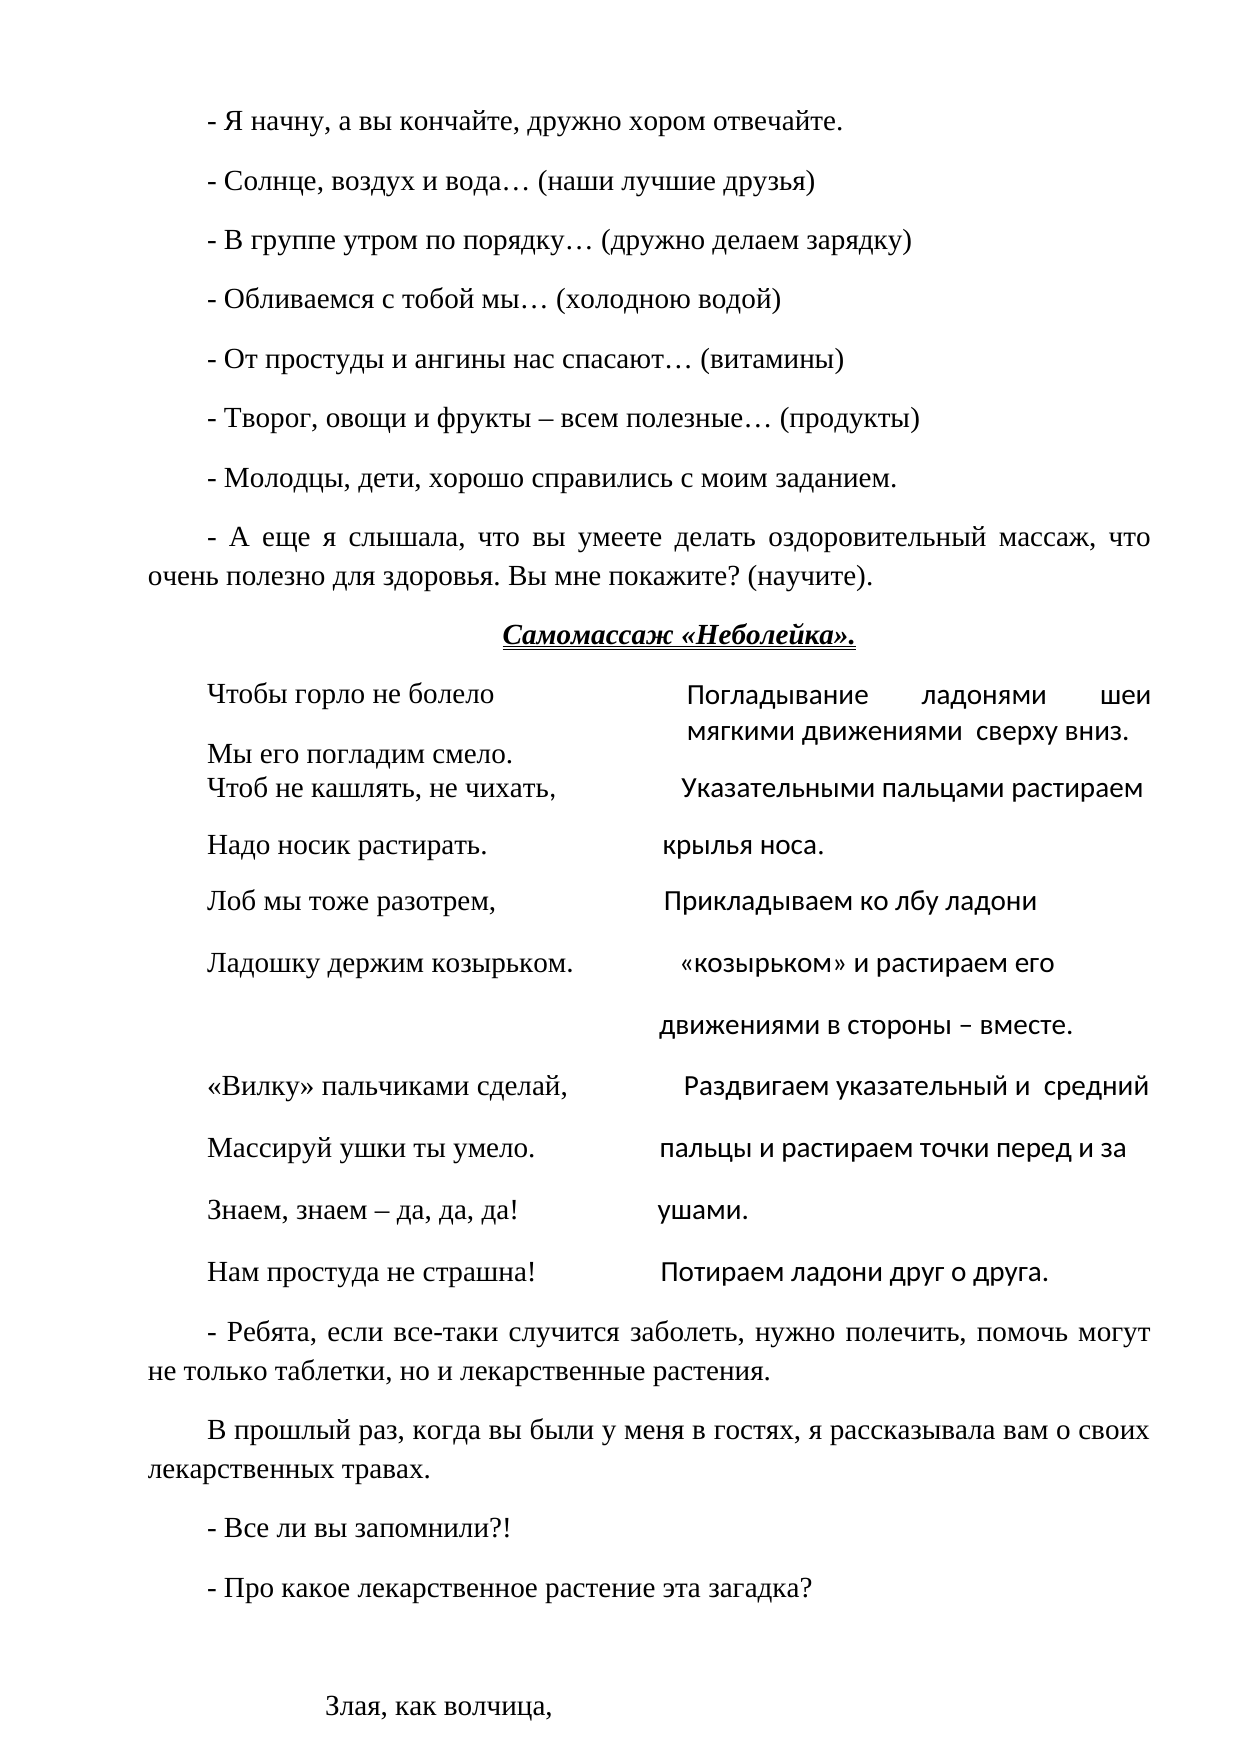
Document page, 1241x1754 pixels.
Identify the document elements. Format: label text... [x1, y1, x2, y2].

text - Молодцы, дети, хорошо справились с моим заданием. [148, 460, 1152, 493]
text Массируй ушки ты умело. пальцы и растираем точки перед и за [148, 1129, 1152, 1165]
text Самомассаж «Неболейка». [148, 617, 1152, 651]
text Мы его погладим смело. [148, 736, 613, 769]
text Надо носик растирать. крылья носа. [148, 826, 1152, 861]
text Злая, как волчица, [148, 1688, 1152, 1722]
text - Все ли вы запомнили?! [148, 1510, 1152, 1544]
text Ладошку держим козырьком. «козырьком» и растираем его [148, 944, 1152, 979]
text Знаем, знаем – да, да, да! ушами. [148, 1191, 1152, 1227]
text движениями в стороны – вместе. [148, 1006, 1152, 1041]
text Чтоб не кашлять, не чихать, Указательными пальцами растираем [148, 769, 1152, 805]
text - Про какое лекарственное растение эта загадка? [148, 1570, 1152, 1603]
text «Вилку» пальчиками сделай, Раздвигаем указательный и средний [207, 1067, 1152, 1103]
text Нам простуда не страшна! Потираем ладони друг о друга. [148, 1253, 1152, 1288]
text - Я начну, а вы кончайте, дружно хором отвечайте. [148, 103, 1152, 137]
text - В группе утром по порядку… (дружно делаем зарядку) [148, 222, 1152, 256]
text - Творог, овощи и фрукты – всем полезные… (продукты) [148, 400, 1152, 434]
text - От простуды и ангины нас спасают… (витамины) [148, 341, 1152, 374]
text - Обливаемся с тобой мы… (холодною водой) [148, 282, 1152, 315]
text - Солнце, воздух и вода… (наши лучшие друзья) [148, 163, 1152, 196]
text Лоб мы тоже разотрем, Прикладываем ко лбу ладони [148, 882, 1152, 918]
text Погладывание ладонями шеи мягкими движениями сверху вниз. [687, 676, 1152, 748]
text В прошлый раз, когда вы были у меня в гостях, я рассказывала вам о своих лекарственных травах. [148, 1412, 1152, 1484]
text - А еще я слышала, что вы умеете делать оздоровительный массаж, что очень полезно для здоровья. Вы мне покажите? (научите). [148, 519, 1152, 591]
text - Ребята, если все-таки случится заболеть, нужно полечить, помочь могут не только таблетки, но и лекарственные растения. [148, 1314, 1152, 1387]
text Чтобы горло не болело [148, 676, 613, 710]
